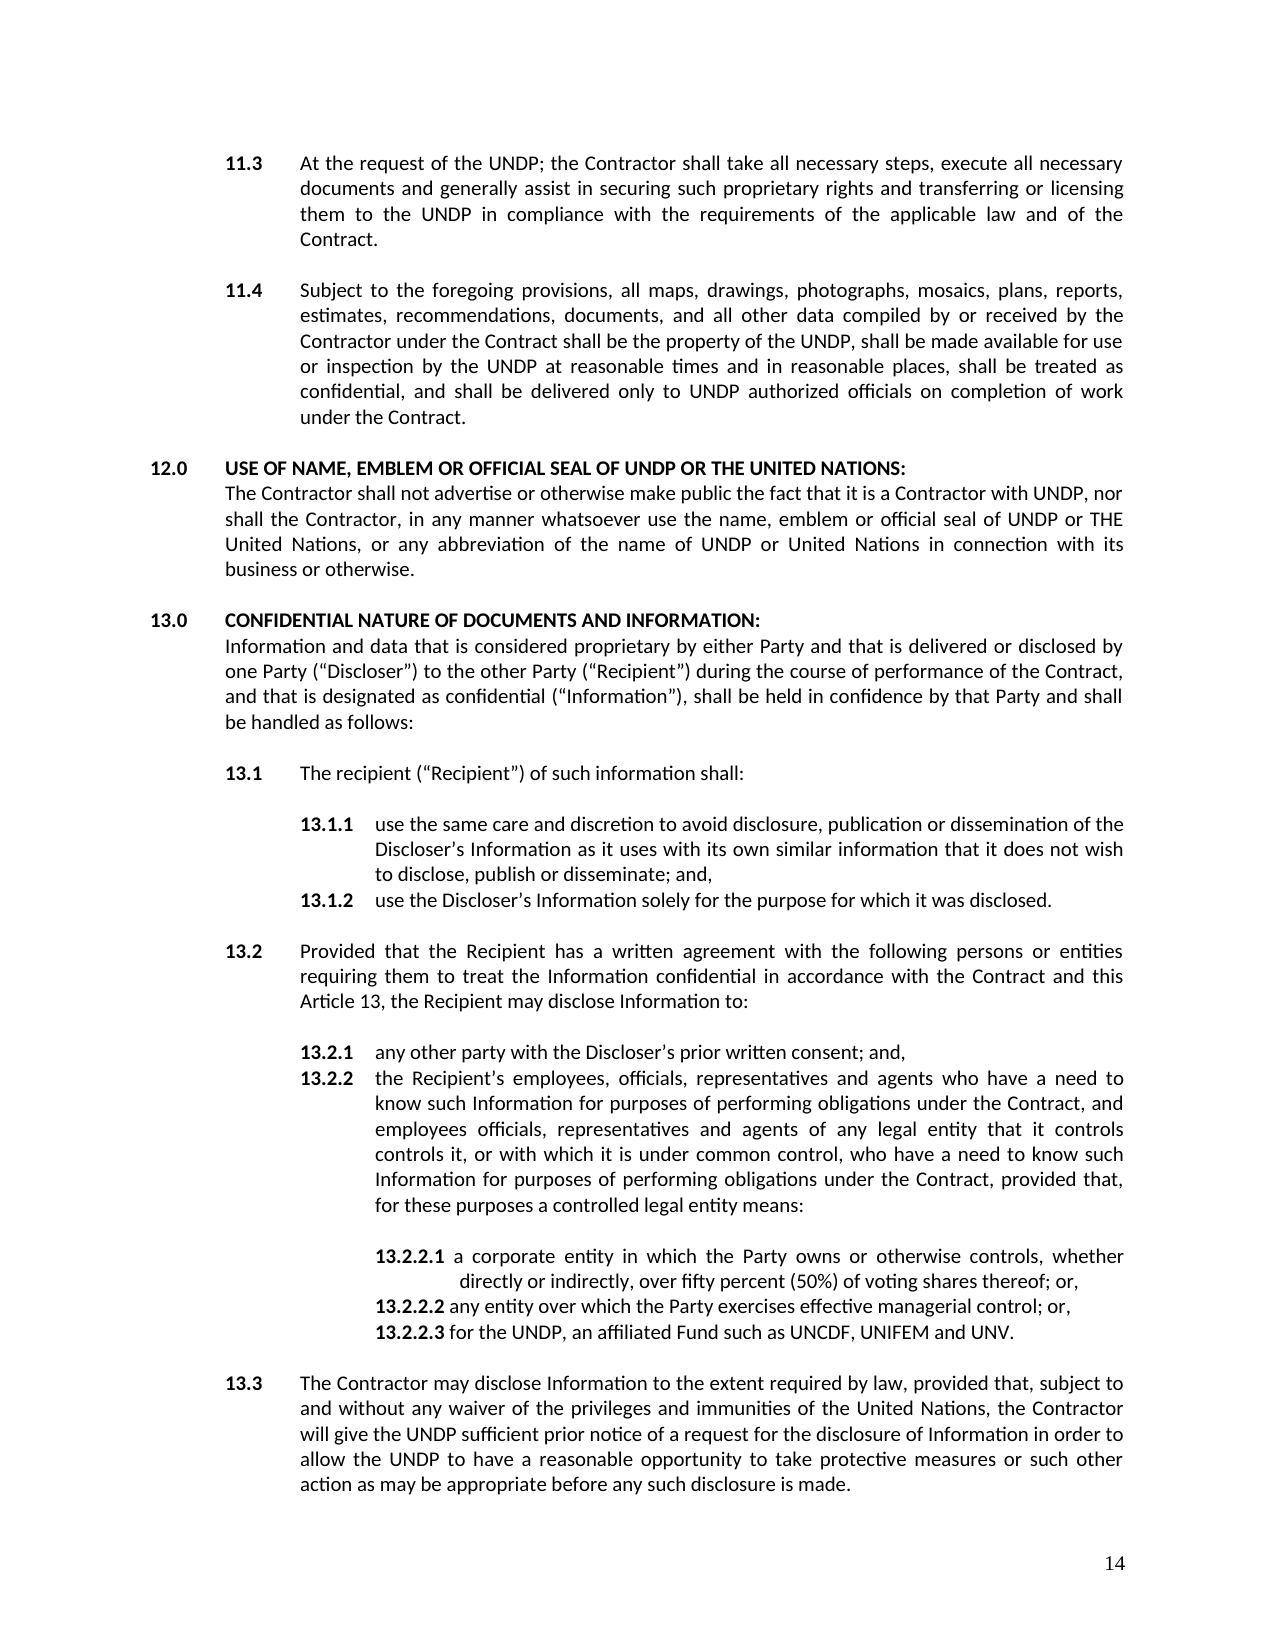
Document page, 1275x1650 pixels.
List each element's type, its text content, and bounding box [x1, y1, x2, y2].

text 12.0 USE OF NAME, EMBLEM OR OFFICIAL SEAL OF UNDP OR THE UNITED NATIONS: [150, 455, 1125, 480]
text 13.1.2 use the Discloser’s Information solely for the purpose for which it was disclosed. [300, 887, 1125, 912]
text The Contractor shall not advertise or otherwise make public the fact that it is a Contractor with UNDP, nor shall the Contractor, in any manner whatsoever use the name, emblem or official seal of UNDP or THE United Nations, or any abbreviation of the name of UNDP or United Nations in connection with its business or otherwise. [225, 480, 1125, 582]
text 13.3 The Contractor may disclose Information to the extent required by law, provided that, subject to and without any waiver of the privileges and immunities of the United Nations, the Contractor will give the UNDP sufficient prior notice of a request for the disclosure of Information in order to allow the UNDP to have a reasonable opportunity to take protective measures or such other action as may be appropriate before any such disclosure is made. [225, 1370, 1125, 1497]
text 13.2.2 the Recipient’s employees, officials, representatives and agents who have a need to know such Information for purposes of performing obligations under the Contract, and employees officials, representatives and agents of any legal entity that it controls controls it, or with which it is under common control, who have a need to know such Information for purposes of performing obligations under the Contract, provided that, for these purposes a controlled legal entity means: [300, 1065, 1125, 1217]
text 13.2.2.3 for the UNDP, an affiliated Fund such as UNCDF, UNIFEM and UNV. [375, 1319, 1125, 1344]
text 13.2.2.2 any entity over which the Party exercises effective managerial control; or, [375, 1294, 1125, 1319]
text 13.0 CONFIDENTIAL NATURE OF DOCUMENTS AND INFORMATION: [150, 607, 1125, 633]
text Information and data that is considered proprietary by either Party and that is delivered or disclosed by one Party (“Discloser”) to the other Party (“Recipient”) during the course of performance of the Contract, and that is designated as confidential (“Information”), shall be held in confidence by that Party and shall be handled as follows: [225, 633, 1125, 734]
text 13.1 The recipient (“Recipient”) of such information shall: [225, 760, 1125, 785]
text 13.2.2.1 a corporate entity in which the Party owns or otherwise controls, whether directly or indirectly, over fifty percent (50%) of voting shares thereof; or, [375, 1243, 1125, 1294]
text 13.2.1 any other party with the Discloser’s prior written consent; and, [300, 1039, 1125, 1065]
text 13.1.1 use the same care and discretion to avoid disclosure, publication or dissemination of the Discloser’s Information as it uses with its own similar information that it does not wish to disclose, publish or disseminate; and, [300, 811, 1125, 887]
text 11.4 Subject to the foregoing provisions, all maps, drawings, photographs, mosaics, plans, reports, estimates, recommendations, documents, and all other data compiled by or received by the Contractor under the Contract shall be the property of the UNDP, shall be made available for use or inspection by the UNDP at reasonable times and in reasonable places, shall be treated as confidential, and shall be delivered only to UNDP authorized officials on completion of work under the Contract. [225, 277, 1125, 429]
text 13.2 Provided that the Recipient has a written agreement with the following persons or entities requiring them to treat the Information confidential in accordance with the Contract and this Article 13, the Recipient may disclose Information to: [225, 938, 1125, 1014]
text 11.3 At the request of the UNDP; the Contractor shall take all necessary steps, execute all necessary documents and generally assist in securing such proprietary rights and transferring or licensing them to the UNDP in compliance with the requirements of the applicable law and of the Contract. [225, 150, 1125, 252]
